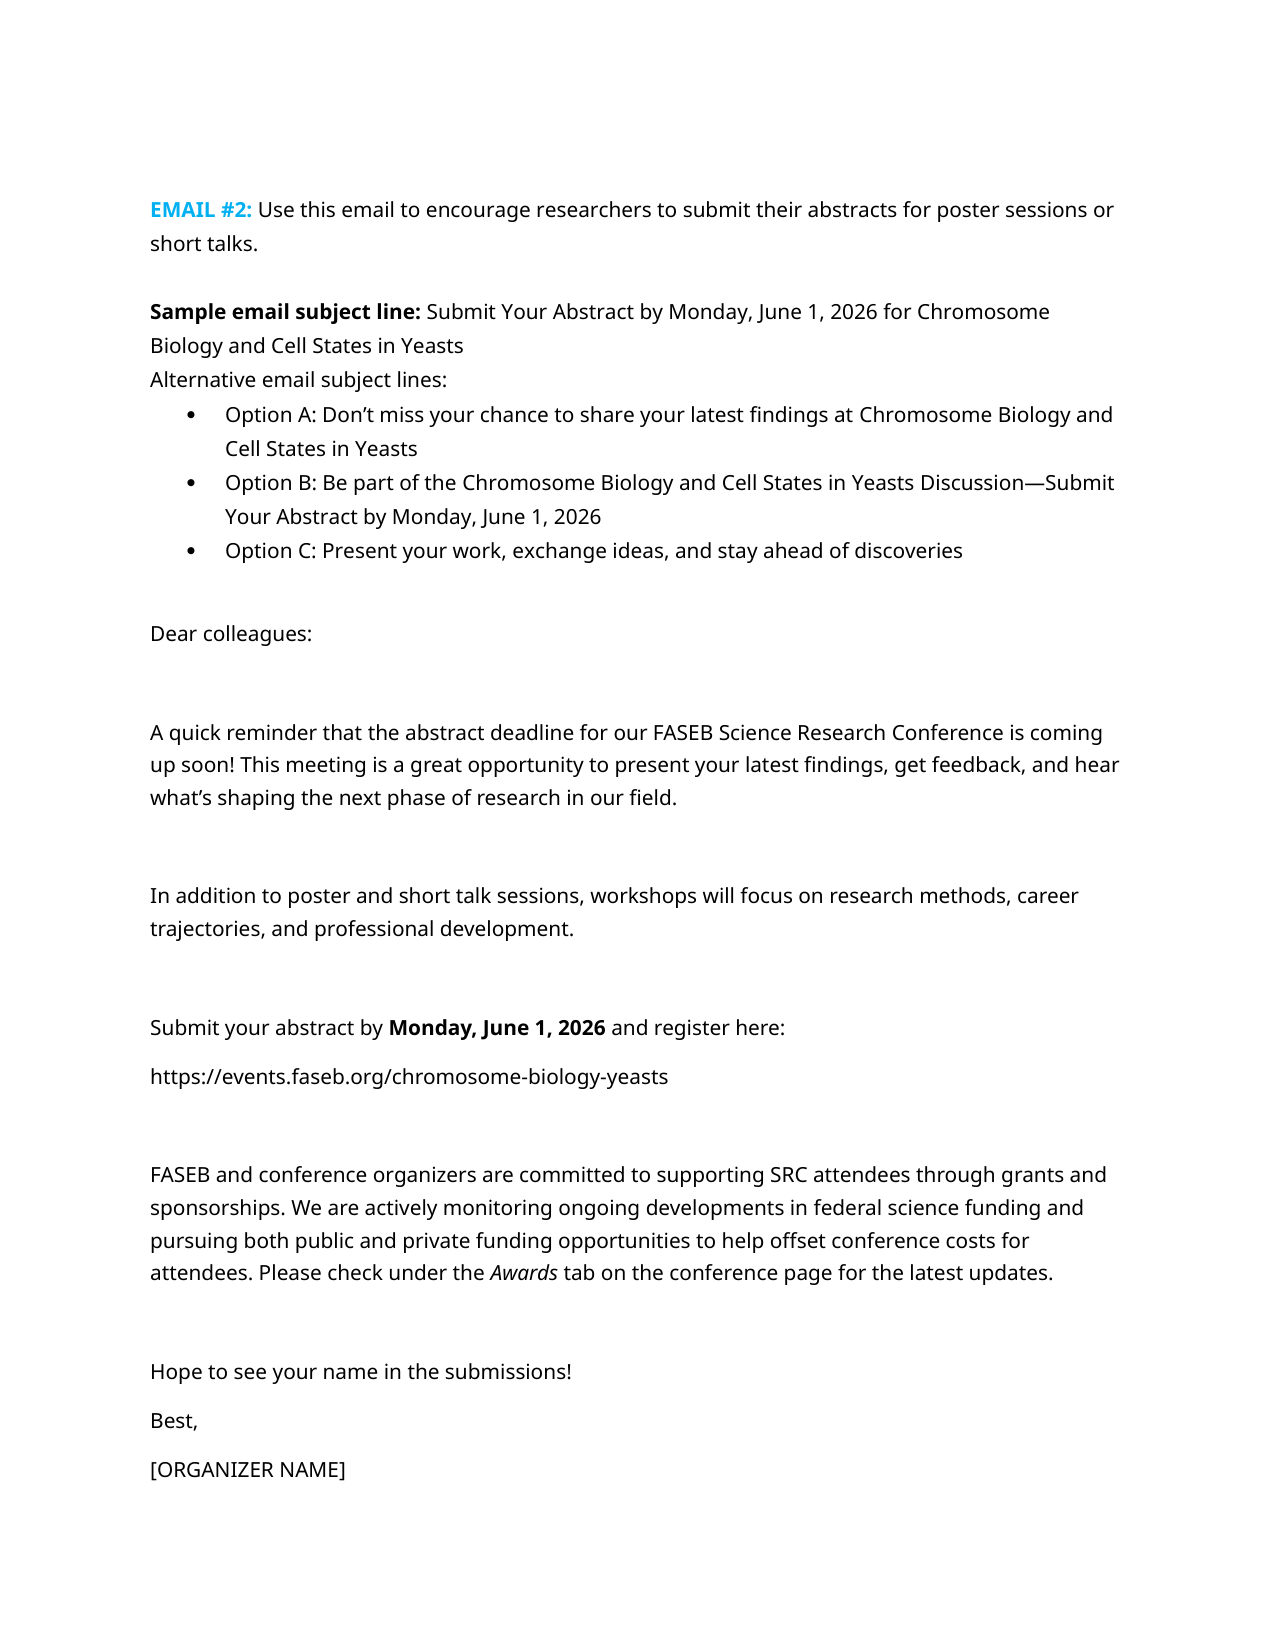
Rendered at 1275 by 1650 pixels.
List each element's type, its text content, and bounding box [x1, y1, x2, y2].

text Alternative email subject lines: [150, 366, 1125, 394]
list Option C: Present your work, exchange ideas, and stay ahead of discoveries [187, 536, 1125, 564]
text Sample email subject line: Submit Your Abstract by Monday, June 1, 2026 for Chromosome Biology and Cell States in Yeasts [150, 297, 1125, 360]
text In addition to poster and short talk sessions, workshops will focus on research methods, career trajectories, and professional development. [150, 882, 1125, 943]
text Hope to see your name in the submissions! [150, 1357, 1125, 1385]
text Dear colleagues: [150, 619, 1125, 648]
text Best, [150, 1406, 1125, 1434]
text A quick reminder that the abstract deadline for our FASEB Science Research Conference is coming up soon! This meeting is a great opportunity to present your latest findings, get feedback, and hear what’s shaping the next phase of research in our field. [150, 718, 1125, 811]
text [ORGANIZER NAME] [150, 1455, 1125, 1484]
text EMAIL #2: Use this email to encourage researchers to submit their abstracts for poster sessions or short talks. [150, 195, 1125, 258]
list Option A: Don’t miss your chance to share your latest findings at Chromosome Biology and Cell States in Yeasts [187, 400, 1125, 462]
text Submit your abstract by Monday, June 1, 2026 and register here: [150, 1013, 1125, 1041]
list Option B: Be part of the Chromosome Biology and Cell States in Yeasts Discussion—Submit Your Abstract by Monday, June 1, 2026 [187, 468, 1125, 530]
text FASEB and conference organizers are committed to supporting SRC attendees through grants and sponsorships. We are actively monitoring ongoing developments in federal science funding and pursuing both public and private funding opportunities to help offset conference costs for attendees. Please check under the Awards tab on the conference page for the latest updates. [150, 1161, 1125, 1287]
text https://events.faseb.org/chromosome-biology-yeasts [150, 1062, 1125, 1090]
